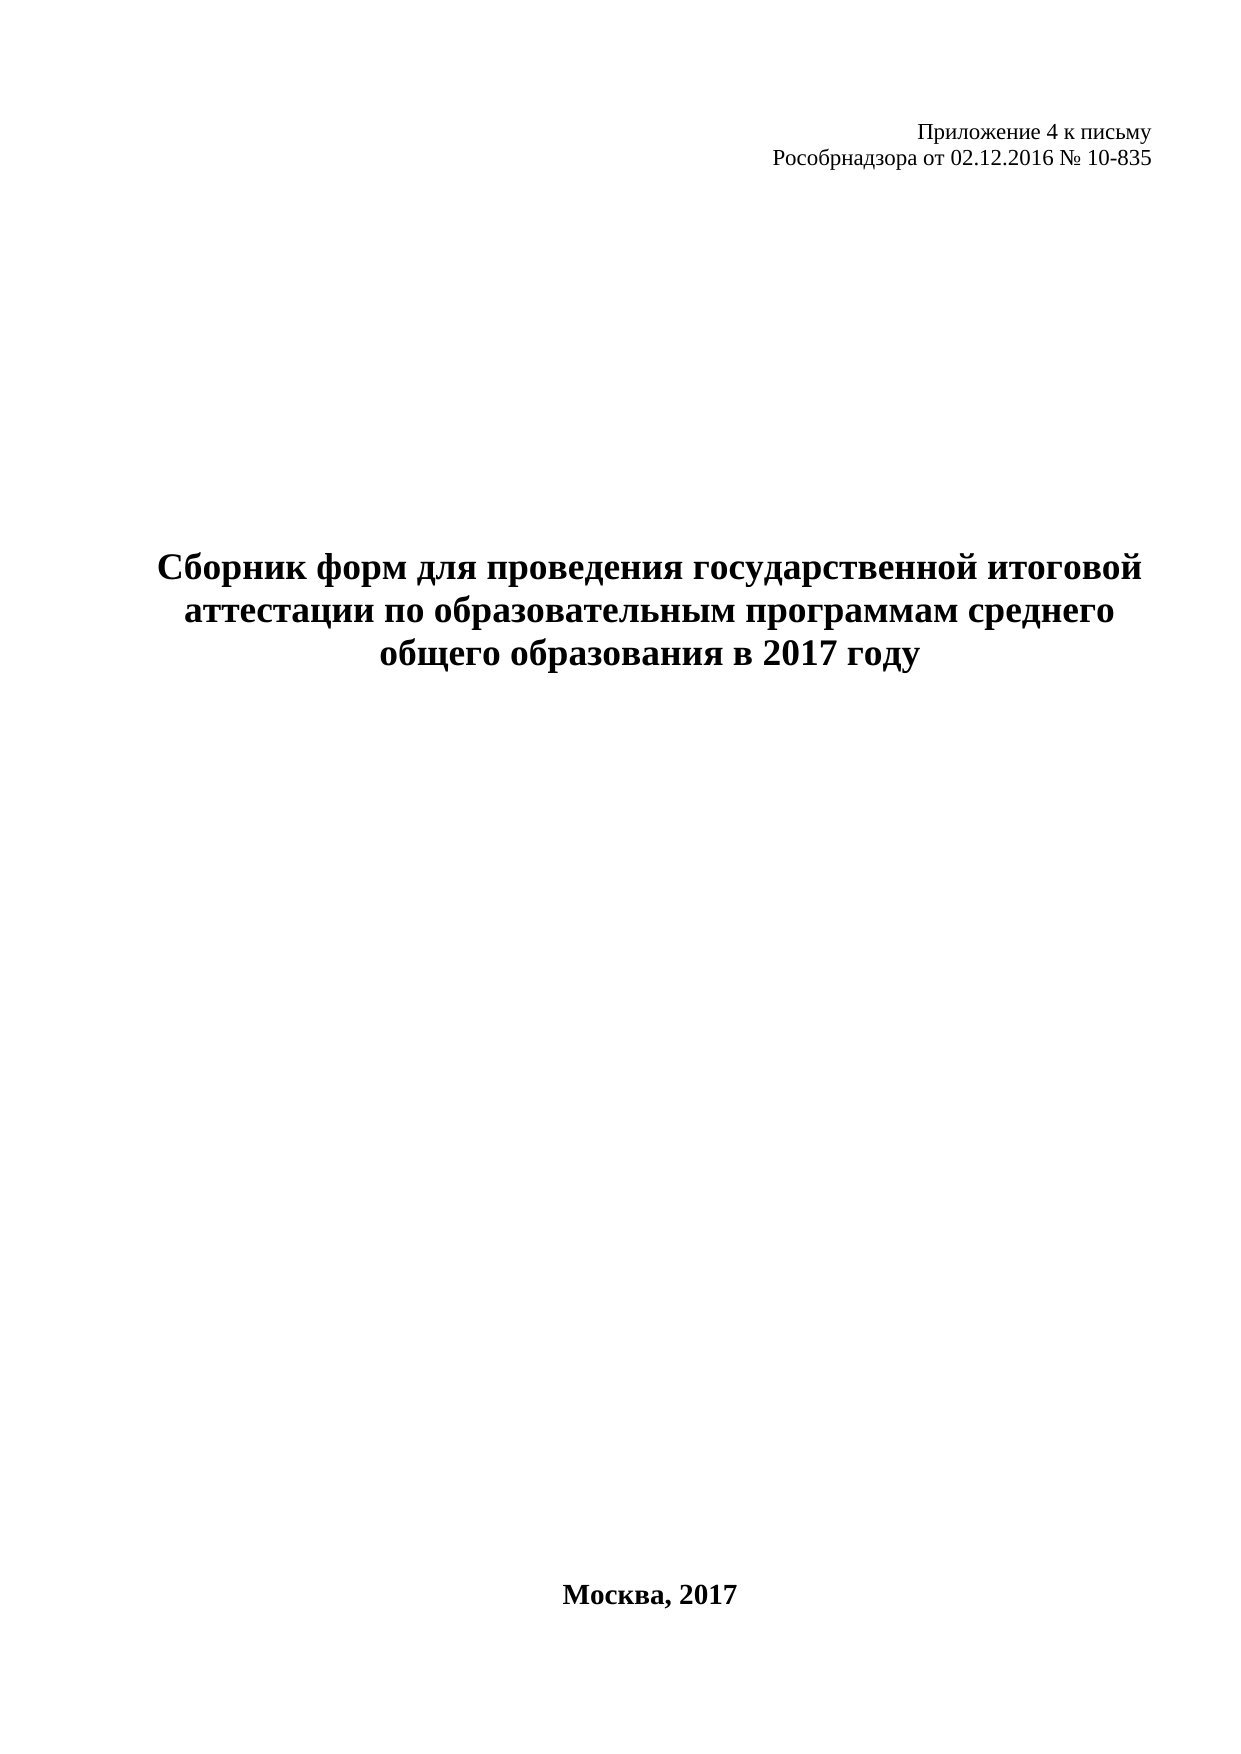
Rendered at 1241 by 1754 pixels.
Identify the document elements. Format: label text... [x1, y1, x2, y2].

text Рособрнадзора от 02.12.2016 № 10-835 [148, 144, 1152, 171]
text Приложение 4 к письму [148, 118, 1152, 144]
text Сборник форм для проведения государственной итоговой аттестации по образовательным программам среднего общего образования в 2017 году [148, 544, 1152, 674]
text Москва, 2017 [148, 1577, 1152, 1611]
